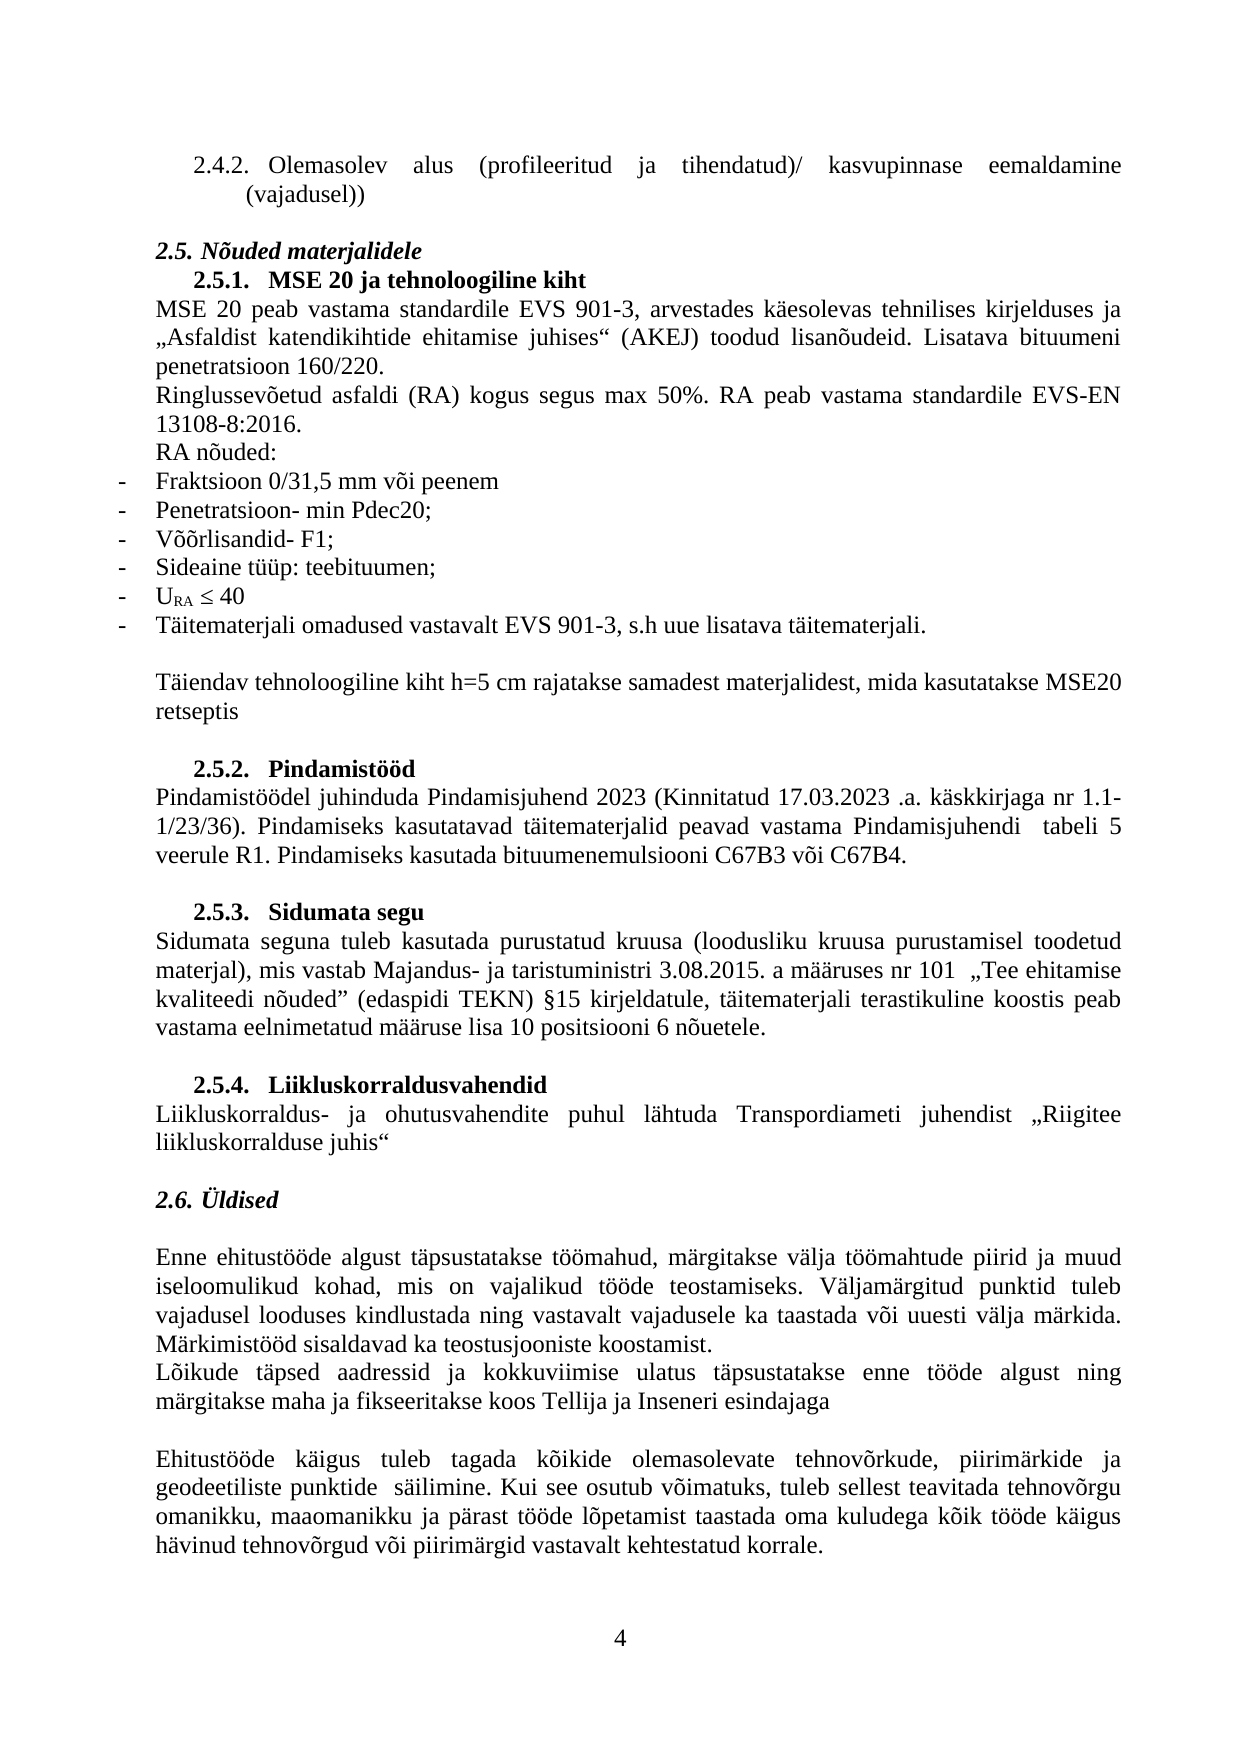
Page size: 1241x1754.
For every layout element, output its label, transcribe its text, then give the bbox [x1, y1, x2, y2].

subtitle Nõuded materjalidele [156, 236, 1122, 265]
title Enne ehitustööde algust täpsustatakse töömahud, märgitakse välja töömahtude piirid ja muud iseloomulikud kohad, mis on vajalikud tööde teostamiseks. Väljamärgitud punktid tuleb vajadusel looduses kindlustada ning vastavalt vajadusele ka taastada või uuesti välja märkida. Märkimistööd sisaldavad ka teostusjooniste koostamist. [155, 1242, 1122, 1357]
title Lõikude täpsed aadressid ja kokkuviimise ulatus täpsustatakse enne tööde algust ning märgitakse maha ja fikseeritakse koos Tellija ja Inseneri esindajaga [155, 1357, 1122, 1415]
list Võõrlisandid- F1; [118, 524, 1122, 552]
list URA ≤ 40 [118, 581, 1122, 610]
list Pindamistööd [193, 754, 1122, 782]
list Sideaine tüüp: teebituumen; [118, 552, 1122, 581]
list Liikluskorraldusvahendid [193, 1070, 1122, 1099]
list RA nõuded: [155, 437, 1122, 466]
list MSE 20 peab vastama standardile EVS 901-3, arvestades käesolevas tehnilises kirjelduses ja „Asfaldist katendikihtide ehitamise juhises“ (AKEJ) toodud lisanõudeid. Lisatava bituumeni penetratsioon 160/220. [155, 294, 1122, 380]
title Ehitustööde käigus tuleb tagada kõikide olemasolevate tehnovõrkude, piirimärkide ja geodeetiliste punktide säilimine. Kui see osutub võimatuks, tuleb sellest teavitada tehnovõrgu omanikku, maaomanikku ja pärast tööde lõpetamist taastada oma kuludega kõik tööde käigus hävinud tehnovõrgud või piirimärgid vastavalt kehtestatud korrale. [155, 1444, 1122, 1559]
list Ringlussevõetud asfaldi (RA) kogus segus max 50%. RA peab vastama standardile EVS-EN 13108-8:2016. [155, 380, 1122, 437]
list Fraktsioon 0/31,5 mm või peenem [118, 466, 1122, 495]
list Sidumata segu [193, 897, 1122, 926]
subtitle Üldised [156, 1185, 1122, 1214]
list Olemasolev alus (profileeritud ja tihendatud)/ kasvupinnase eemaldamine (vajadusel)) [193, 150, 1122, 207]
list Liikluskorraldus- ja ohutusvahendite puhul lähtuda Transpordiameti juhendist „Riigitee liikluskorralduse juhis“ [155, 1099, 1122, 1156]
list MSE 20 ja tehnoloogiline kiht [193, 265, 1122, 294]
list Pindamistöödel juhinduda Pindamisjuhend 2023 (Kinnitatud 17.03.2023 .a. käskkirjaga nr 1.1-1/23/36). Pindamiseks kasutatavad täitematerjalid peavad vastama Pindamisjuhendi tabeli 5 veerule R1. Pindamiseks kasutada bituumenemulsiooni C67B3 või C67B4. [155, 782, 1122, 869]
list Penetratsioon- min Pdec20; [118, 495, 1122, 524]
list Täitematerjali omadused vastavalt EVS 901-3, s.h uue lisatava täitematerjali. [118, 610, 1122, 639]
text Täiendav tehnoloogiline kiht h=5 cm rajatakse samadest materjalidest, mida kasutatakse MSE20 retseptis [155, 667, 1122, 725]
list Sidumata seguna tuleb kasutada purustatud kruusa (loodusliku kruusa purustamisel toodetud materjal), mis vastab Majandus- ja taristuministri 3.08.2015. a määruses nr 101 „Tee ehitamise kvaliteedi nõuded” (edaspidi TEKN) §15 kirjeldatule, täitematerjali terastikuline koostis peab vastama eelnimetatud määruse lisa 10 positsiooni 6 nõuetele. [155, 926, 1122, 1041]
